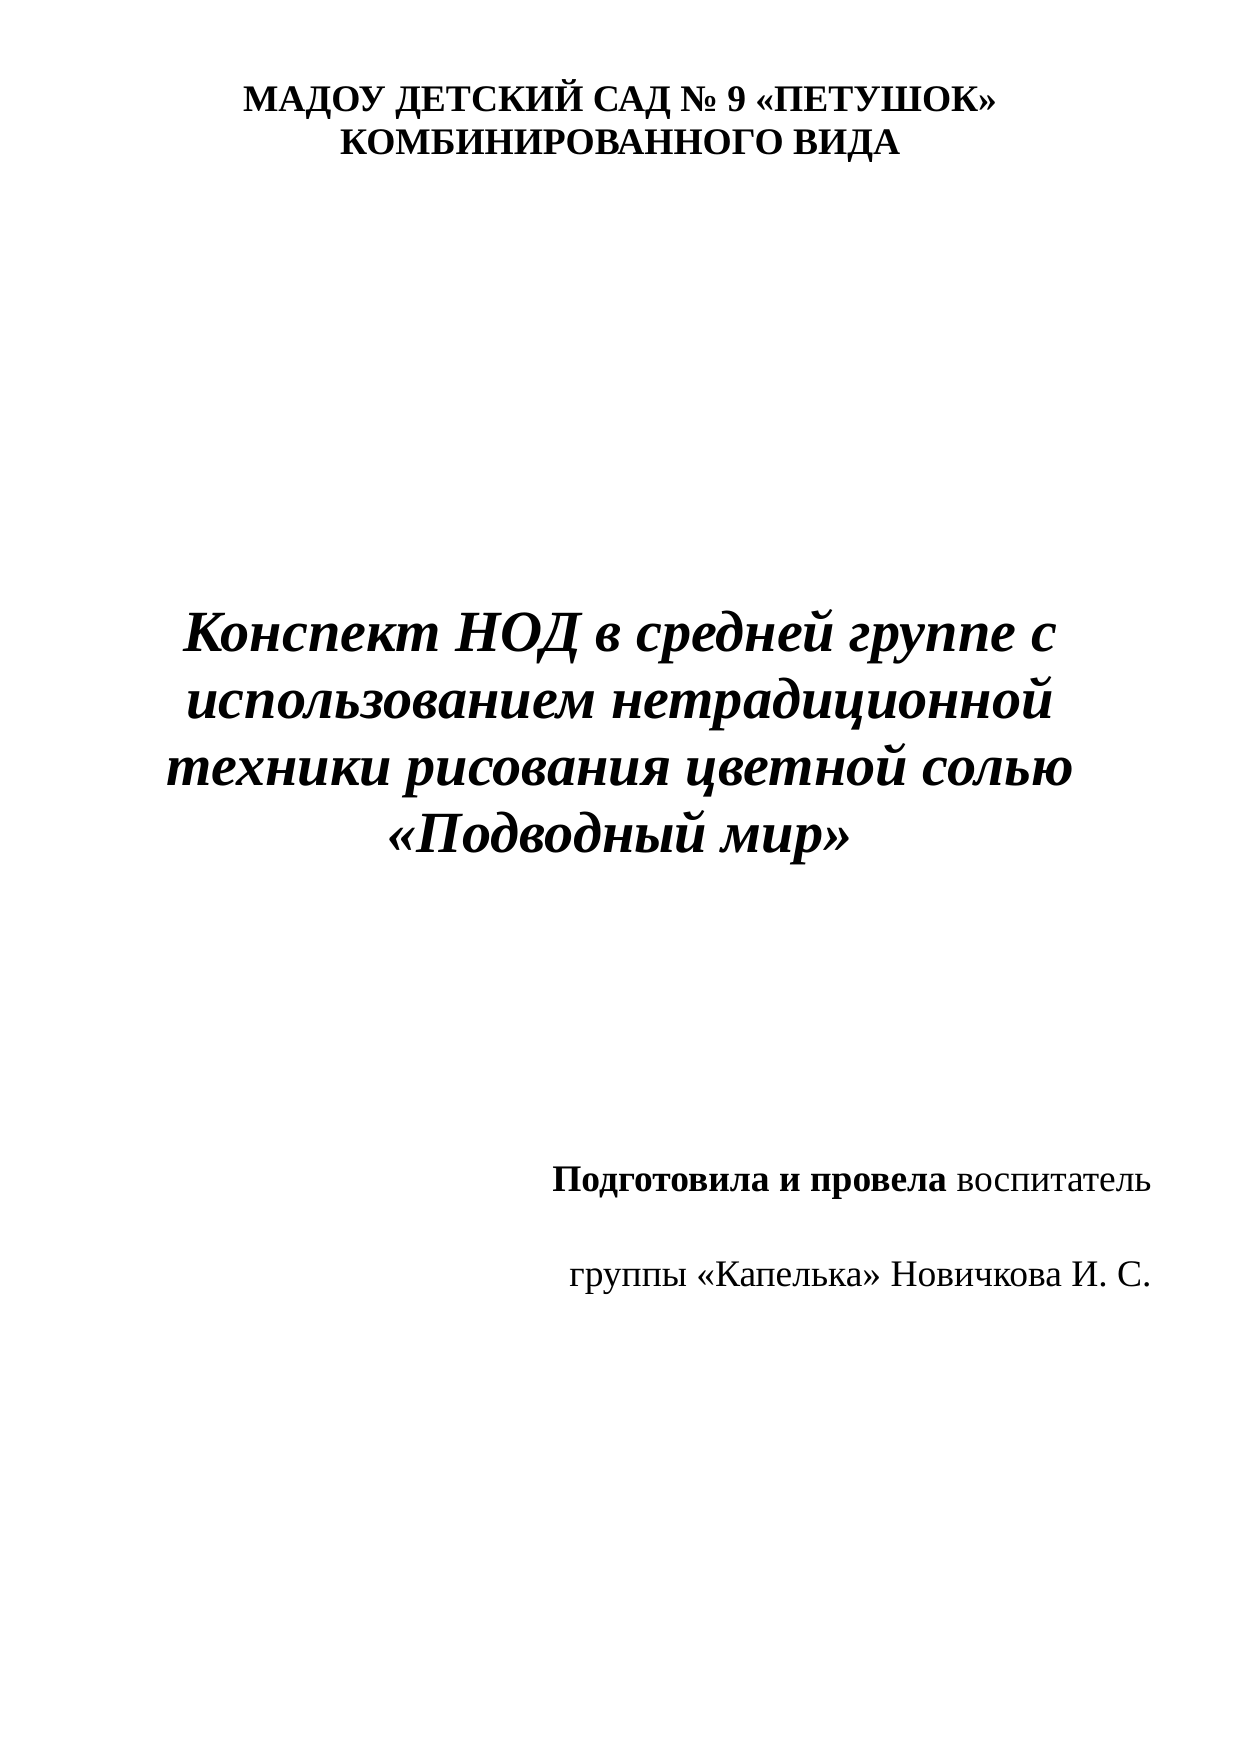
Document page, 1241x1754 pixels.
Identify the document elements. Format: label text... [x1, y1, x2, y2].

subtitle МАДОУ ДЕТСКИЙ САД № 9 «ПЕТУШОК» КОМБИНИРОВАННОГО ВИДА [89, 76, 1152, 163]
subtitle Конспект НОД в средней группе с использованием нетрадиционной техники рисования цветной солью «Подводный мир» [89, 597, 1152, 865]
subtitle группы «Капелька» Новичкова И. С. [89, 1251, 1152, 1294]
subtitle Подготовила и провела воспитатель [89, 1156, 1152, 1199]
